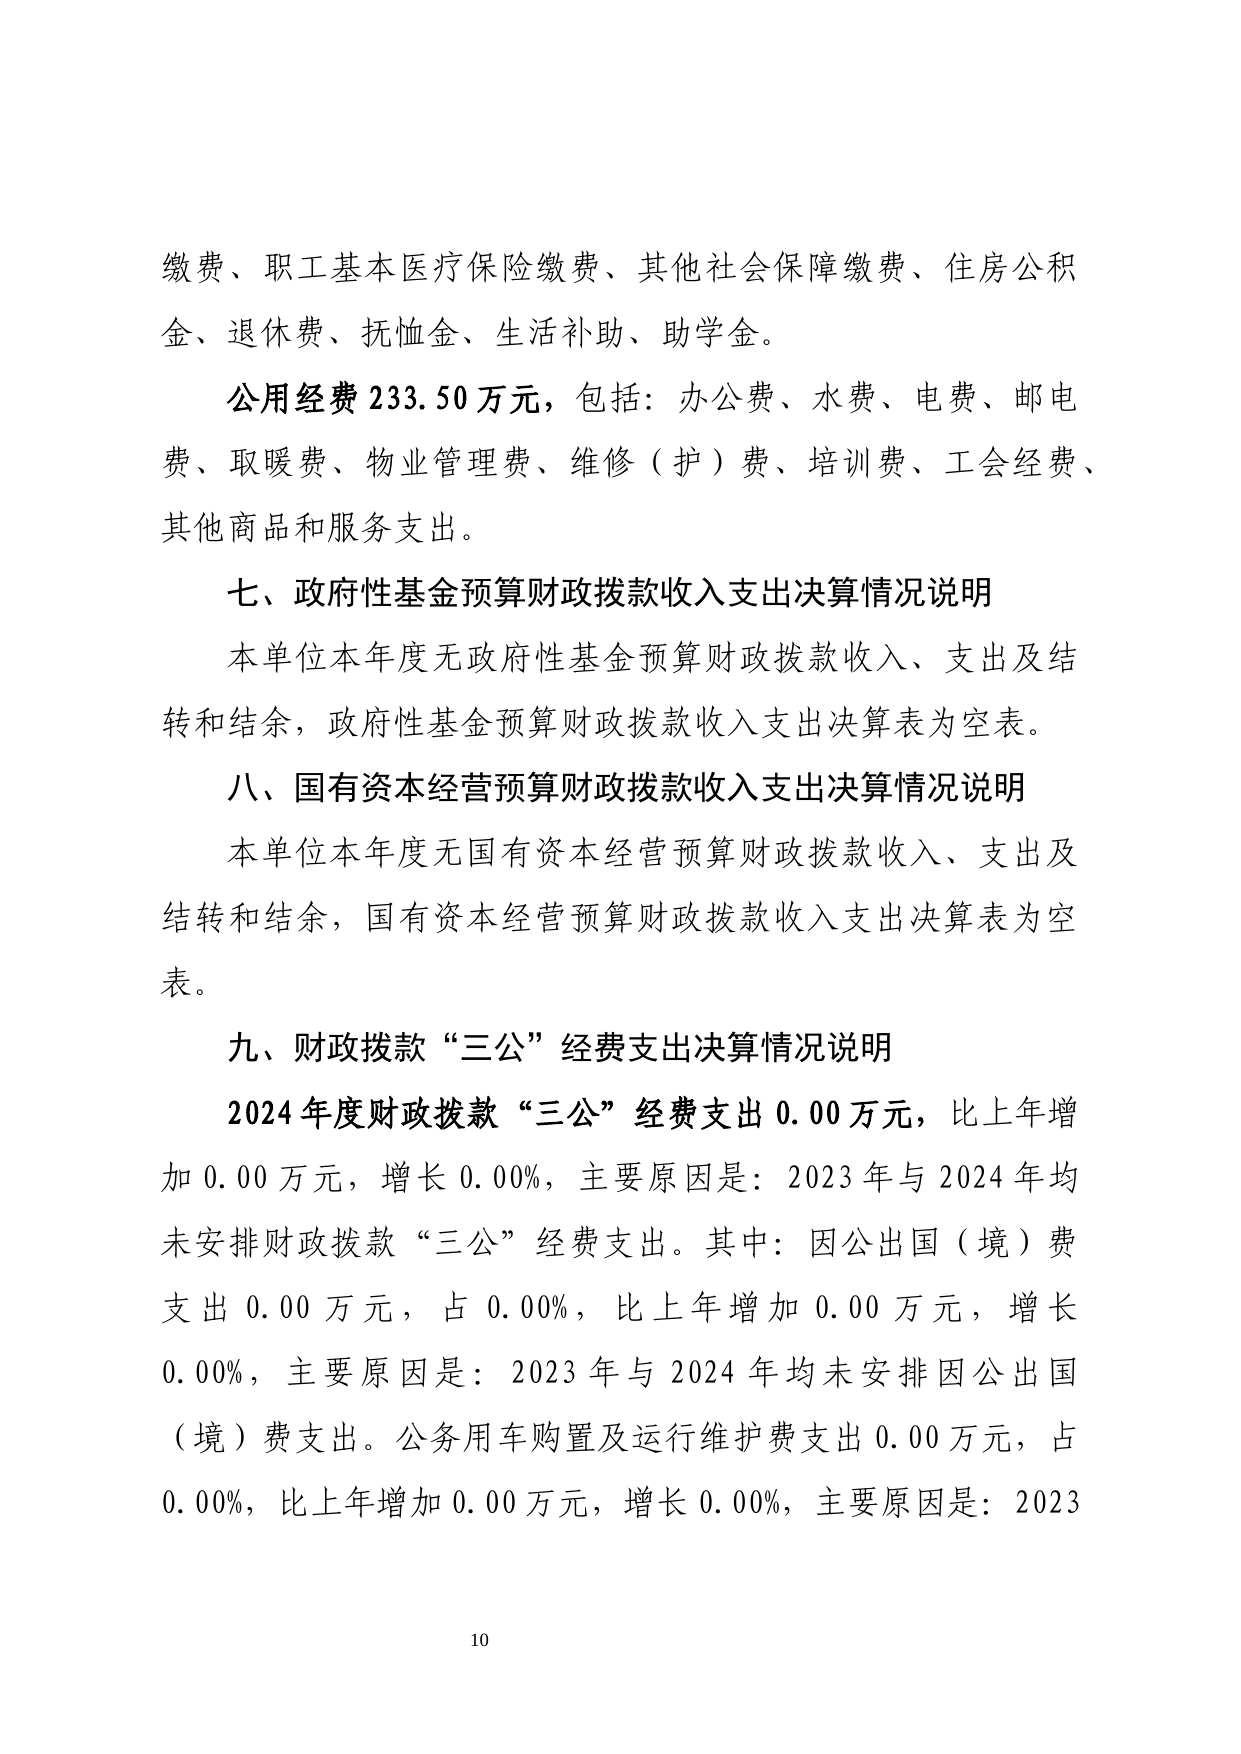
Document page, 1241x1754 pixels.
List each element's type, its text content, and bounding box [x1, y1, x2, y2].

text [159, 233, 1081, 363]
text 本单位本年度无政府性基金预算财政拨款收入、支出及结转和结余，政府性基金预算财政拨款收入支出决算表为空表。 [159, 623, 1081, 753]
text 公用经费233.50万元，包括：办公费、水费、电费、邮电费、取暖费、物业管理费、维修（护）费、培训费、工会经费、其他商品和服务支出。 [159, 363, 1081, 558]
text 八、国有资本经营预算财政拨款收入支出决算情况说明 [159, 753, 1081, 818]
text 七、政府性基金预算财政拨款收入支出决算情况说明 [159, 558, 1081, 623]
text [159, 1078, 1081, 1533]
text 九、财政拨款“三公”经费支出决算情况说明 [159, 1013, 1081, 1078]
text 本单位本年度无国有资本经营预算财政拨款收入、支出及结转和结余，国有资本经营预算财政拨款收入支出决算表为空表。 [159, 818, 1081, 1013]
